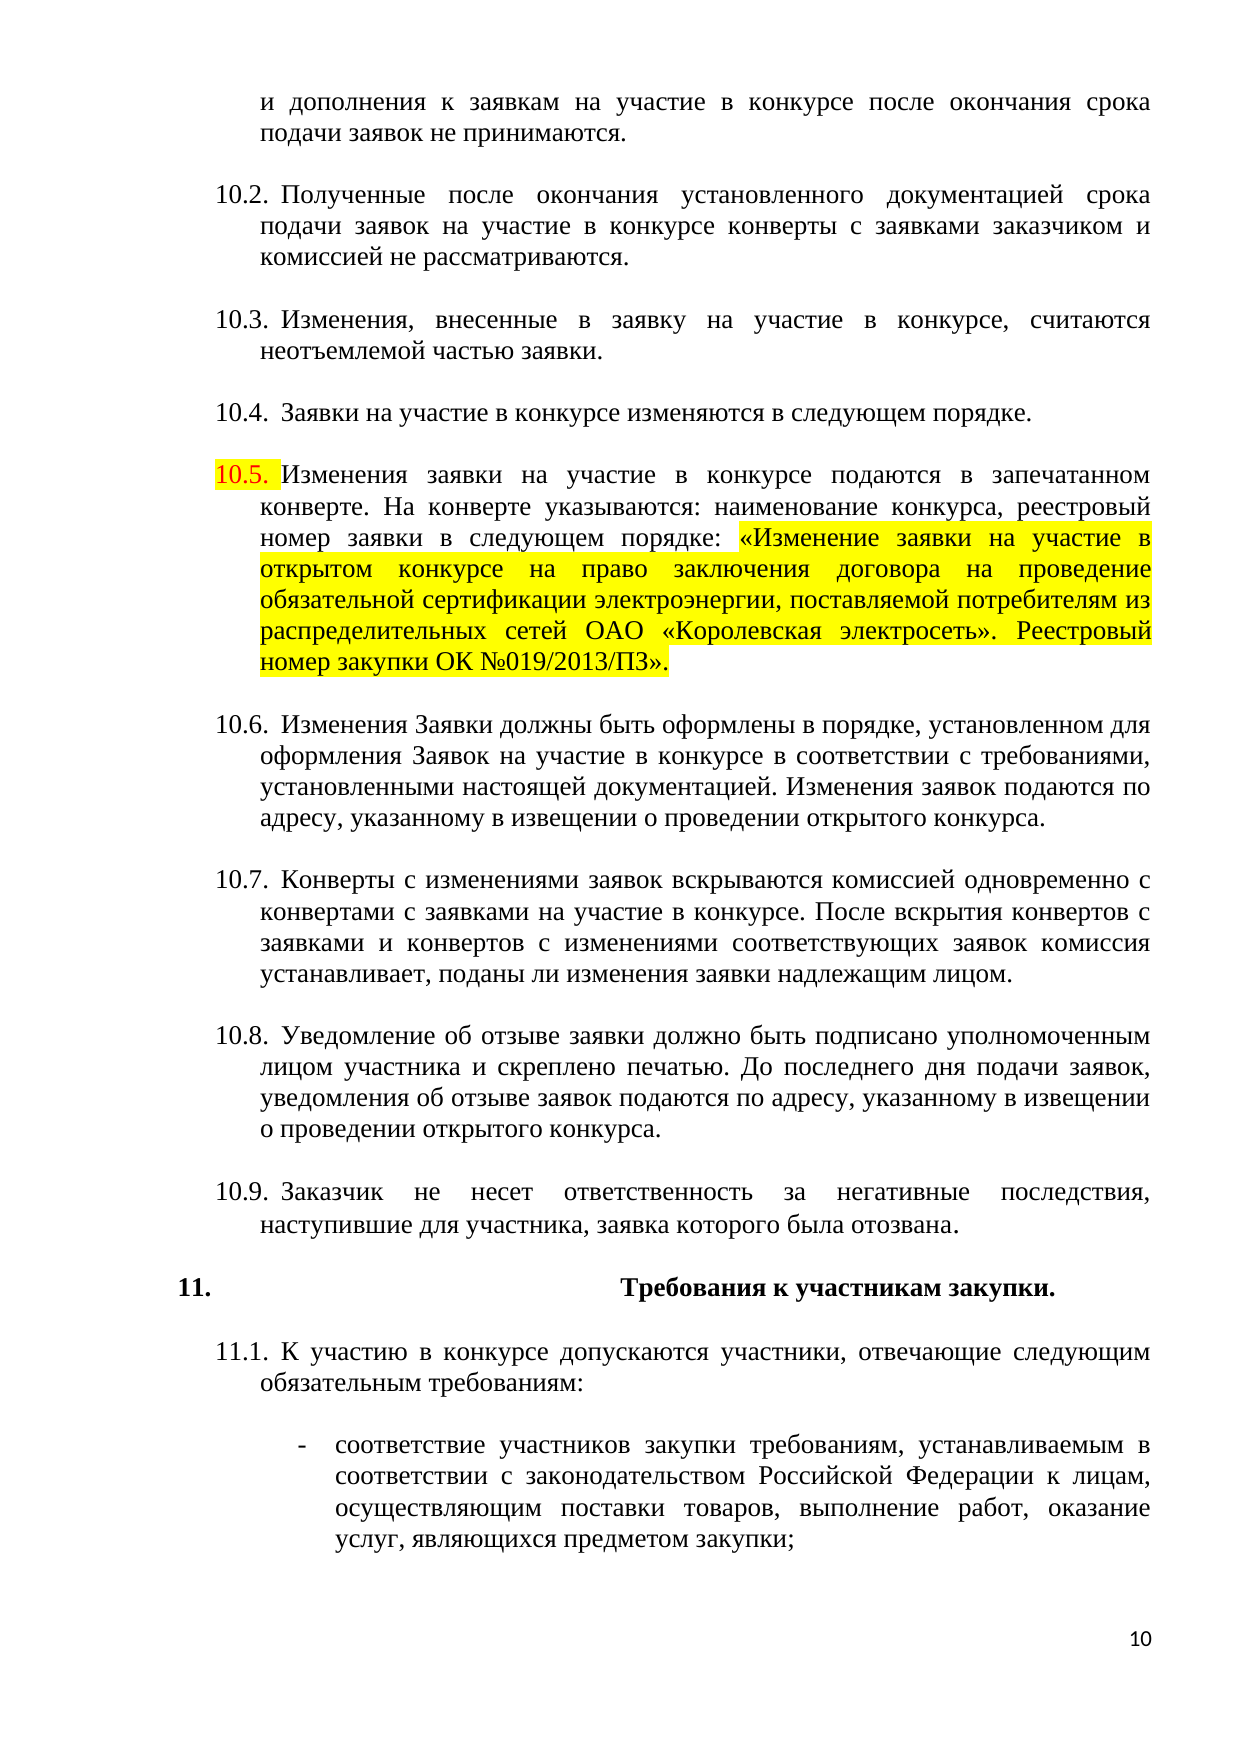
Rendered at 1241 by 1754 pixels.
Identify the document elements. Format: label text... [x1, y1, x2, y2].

list Изменения заявки на участие в конкурсе подаются в запечатанном конверте. На конверте указываются: наименование конкурса, реестровый номер заявки в следующем порядке: «Изменение заявки на участие в открытом конкурсе на право заключения договора на проведение обязательной сертификации электроэнергии, поставляемой потребителям из распределительных сетей ОАО «Королевская электросеть». Реестровый номер закупки ОК №019/2013/ПЗ». [215, 458, 1152, 677]
list соответствие участников закупки требованиям, устанавливаемым в соответствии с законодательством Российской Федерации к лицам, осуществляющим поставки товаров, выполнение работ, оказание услуг, являющихся предметом закупки; [297, 1428, 1152, 1553]
list Заказчик не несет ответственность за негативные последствия, наступившие для участника, заявка которого была отозвана. [215, 1175, 1152, 1239]
list К участию в конкурсе допускаются участники, отвечающие следующим обязательным требованиям: [215, 1335, 1152, 1397]
list Уведомление об отзыве заявки должно быть подписано уполномоченным лицом участника и скреплено печатью. До последнего дня подачи заявок, уведомления об отзыве заявок подаются по адресу, указанному в извещении о проведении открытого конкурса. [215, 1019, 1152, 1144]
list Изменения Заявки должны быть оформлены в порядке, установленном для оформления Заявок на участие в конкурсе в соответствии с требованиями, установленными настоящей документацией. Изменения заявок подаются по адресу, указанному в извещении о проведении открытого конкурса. [215, 708, 1152, 832]
list Требования к участникам закупки. [177, 1271, 1152, 1302]
list Изменения, внесенные в заявку на участие в конкурсе, считаются неотъемлемой частью заявки. [215, 303, 1152, 365]
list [215, 85, 1152, 147]
list Заявки на участие в конкурсе изменяются в следующем порядке. [215, 396, 1152, 427]
list Конверты с изменениями заявок вскрываются комиссией одновременно с конвертами с заявками на участие в конкурсе. После вскрытия конвертов с заявками и конвертов с изменениями соответствующих заявок комиссия устанавливает, поданы ли изменения заявки надлежащим лицом. [215, 863, 1152, 988]
list Полученные после окончания установленного документацией срока подачи заявок на участие в конкурсе конверты с заявками заказчиком и комиссией не рассматриваются. [215, 178, 1152, 272]
